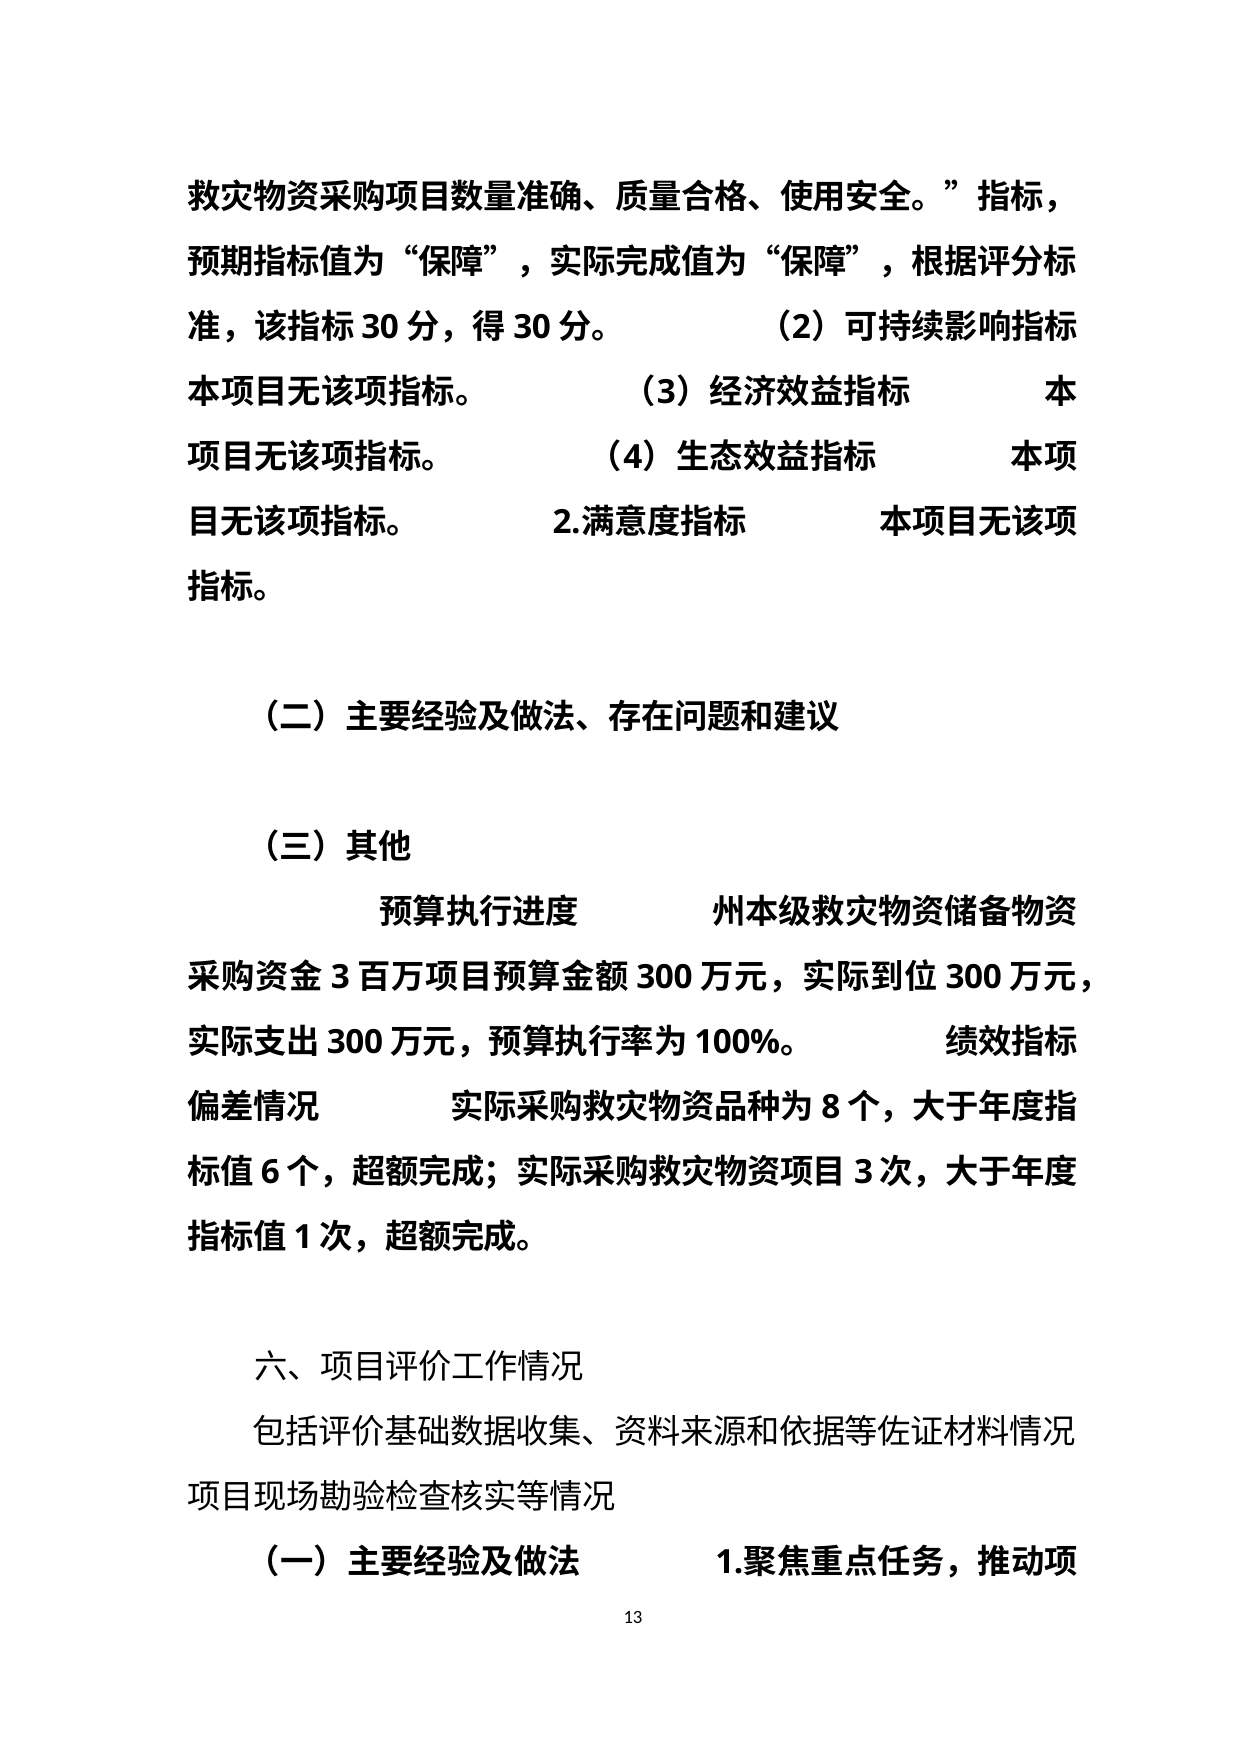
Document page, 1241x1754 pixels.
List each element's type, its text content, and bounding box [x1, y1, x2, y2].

text 预算执行进度 州本级救灾物资储备物资采购资金3百万项目预算金额300万元，实际到位300万元，实际支出300万元，预算执行率为100%。 绩效指标偏差情况 实际采购救灾物资品种为8个，大于年度指标值6个，超额完成；实际采购救灾物资项目3次，大于年度指标值1次，超额完成。 [187, 877, 1078, 1267]
text （三）其他 [187, 812, 1078, 877]
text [187, 1527, 1078, 1592]
text 六、项目评价工作情况 [187, 1332, 1078, 1397]
text 包括评价基础数据收集、资料来源和依据等佐证材料情况，项目现场勘验检查核实等情况 [187, 1397, 1078, 1527]
text （二）主要经验及做法、存在问题和建议 [187, 682, 1078, 747]
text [187, 162, 1078, 617]
